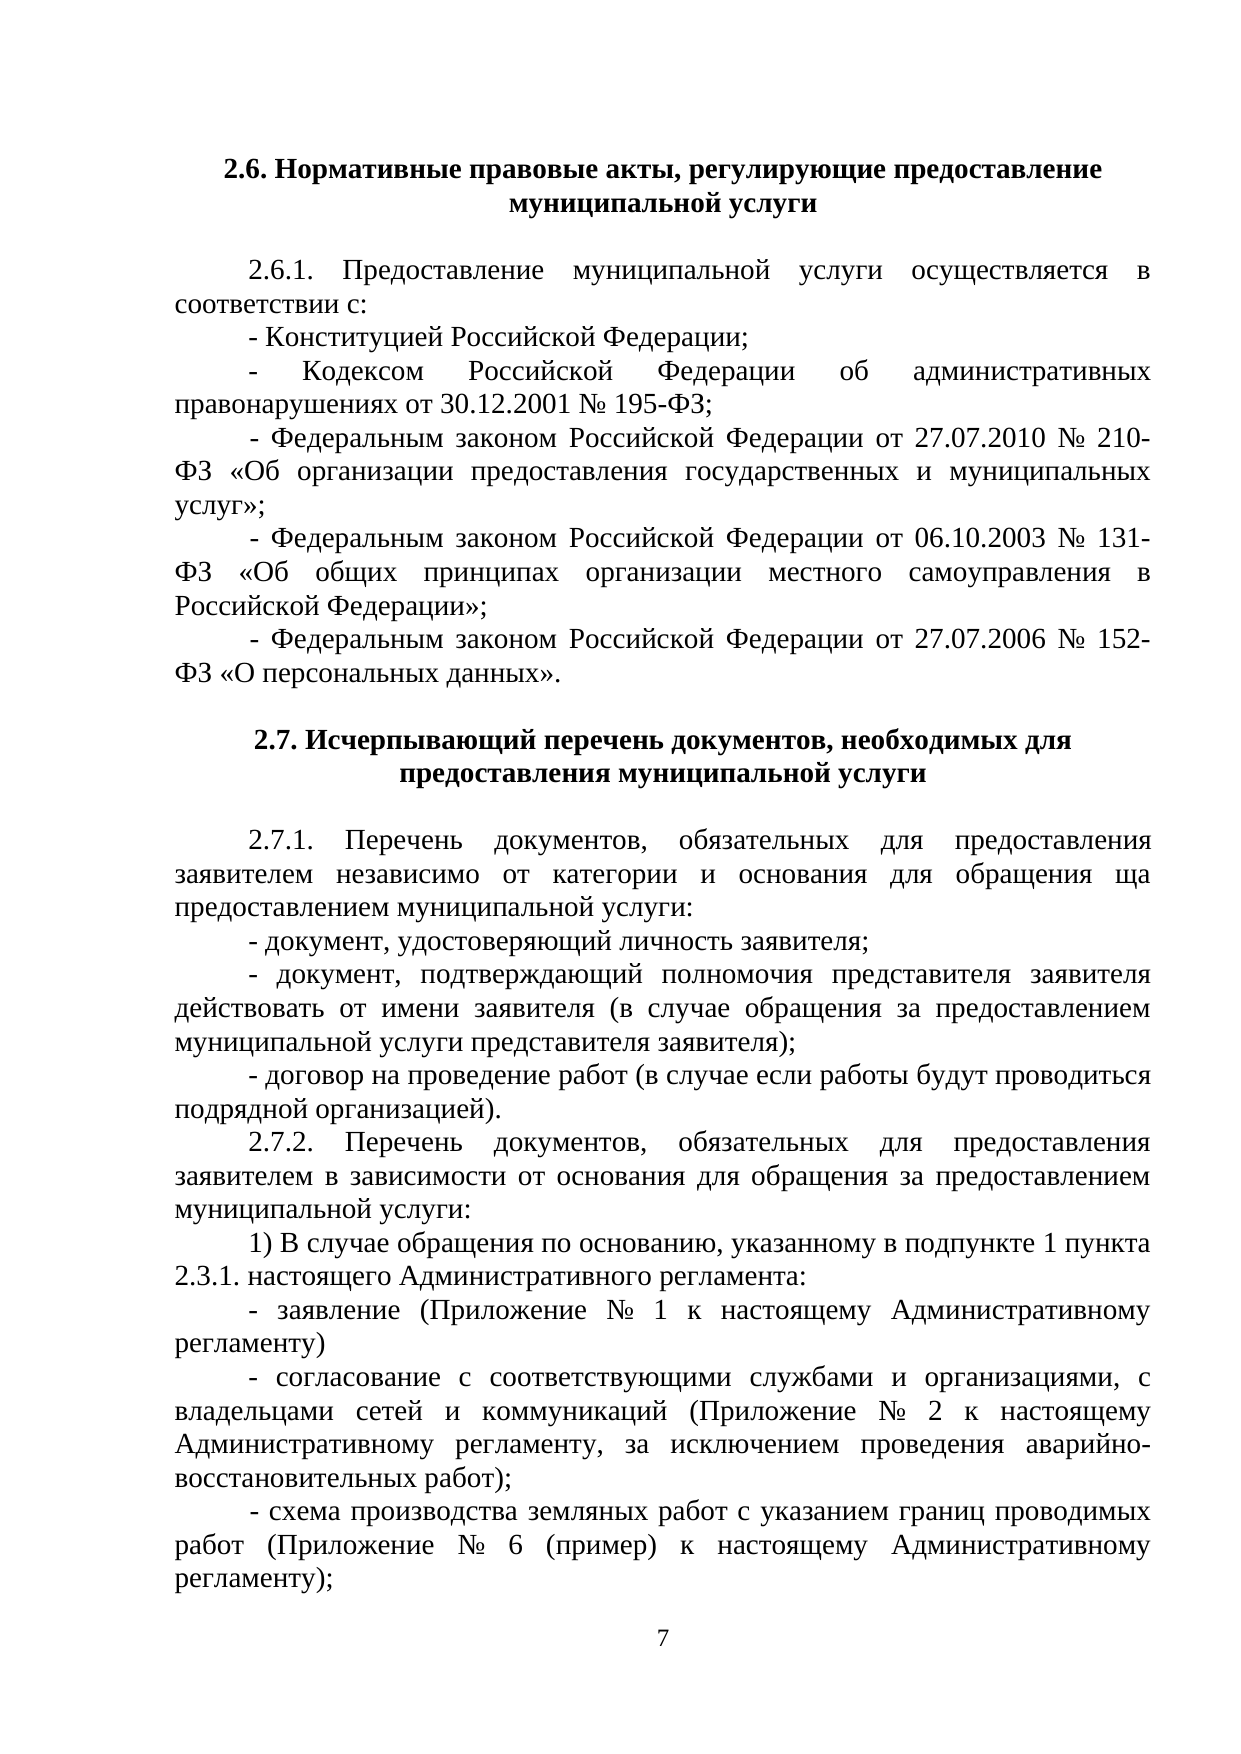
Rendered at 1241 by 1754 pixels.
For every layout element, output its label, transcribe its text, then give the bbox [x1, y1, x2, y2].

list - заявление (Приложение № 1 к настоящему Административному регламенту) [174, 1292, 1152, 1359]
text - Кодексом Российской Федерации об административных правонарушениях от 30.12.2001 № 195-ФЗ; [174, 353, 1152, 420]
text - документ, подтверждающий полномочия представителя заявителя действовать от имени заявителя (в случае обращения за предоставлением муниципальной услуги представителя заявителя); [174, 957, 1152, 1057]
text 2.6. Нормативные правовые акты, регулирующие предоставление муниципальной услуги [174, 152, 1152, 219]
list 1) В случае обращения по основанию, указанному в подпункте 1 пункта 2.3.1. настоящего Административного регламента: [174, 1225, 1152, 1292]
text - договор на проведение работ (в случае если работы будут проводиться подрядной организацией). [174, 1057, 1152, 1124]
text - Федеральным законом Российской Федерации от 27.07.2006 № 152-ФЗ «О персональных данных». [174, 621, 1152, 688]
text 2.7.1. Перечень документов, обязательных для предоставления заявителем независимо от категории и основания для обращения ща предоставлением муниципальной услуги: [174, 822, 1152, 923]
text 2.6.1. Предоставление муниципальной услуги осуществляется в соответствии с: [174, 252, 1152, 319]
text - Федеральным законом Российской Федерации от 06.10.2003 № 131-ФЗ «Об общих принципах организации местного самоуправления в Российской Федерации»; [174, 521, 1152, 621]
text - схема производства земляных работ с указанием границ проводимых работ (Приложение № 6 (пример) к настоящему Административному регламенту); [174, 1493, 1152, 1594]
text - Конституцией Российской Федерации; [174, 319, 1152, 353]
text - Федеральным законом Российской Федерации от 27.07.2010 № 210-ФЗ «Об организации предоставления государственных и муниципальных услуг»; [174, 420, 1152, 521]
text - согласование с соответствующими службами и организациями, с владельцами сетей и коммуникаций (Приложение № 2 к настоящему Административному регламенту, за исключением проведения аварийно-восстановительных работ); [174, 1359, 1152, 1493]
text 2.7. Исчерпывающий перечень документов, необходимых для предоставления муниципальной услуги [174, 722, 1152, 789]
list 2.7.2. Перечень документов, обязательных для предоставления заявителем в зависимости от основания для обращения за предоставлением муниципальной услуги: [174, 1124, 1152, 1225]
text - документ, удостоверяющий личность заявителя; [174, 923, 1152, 957]
